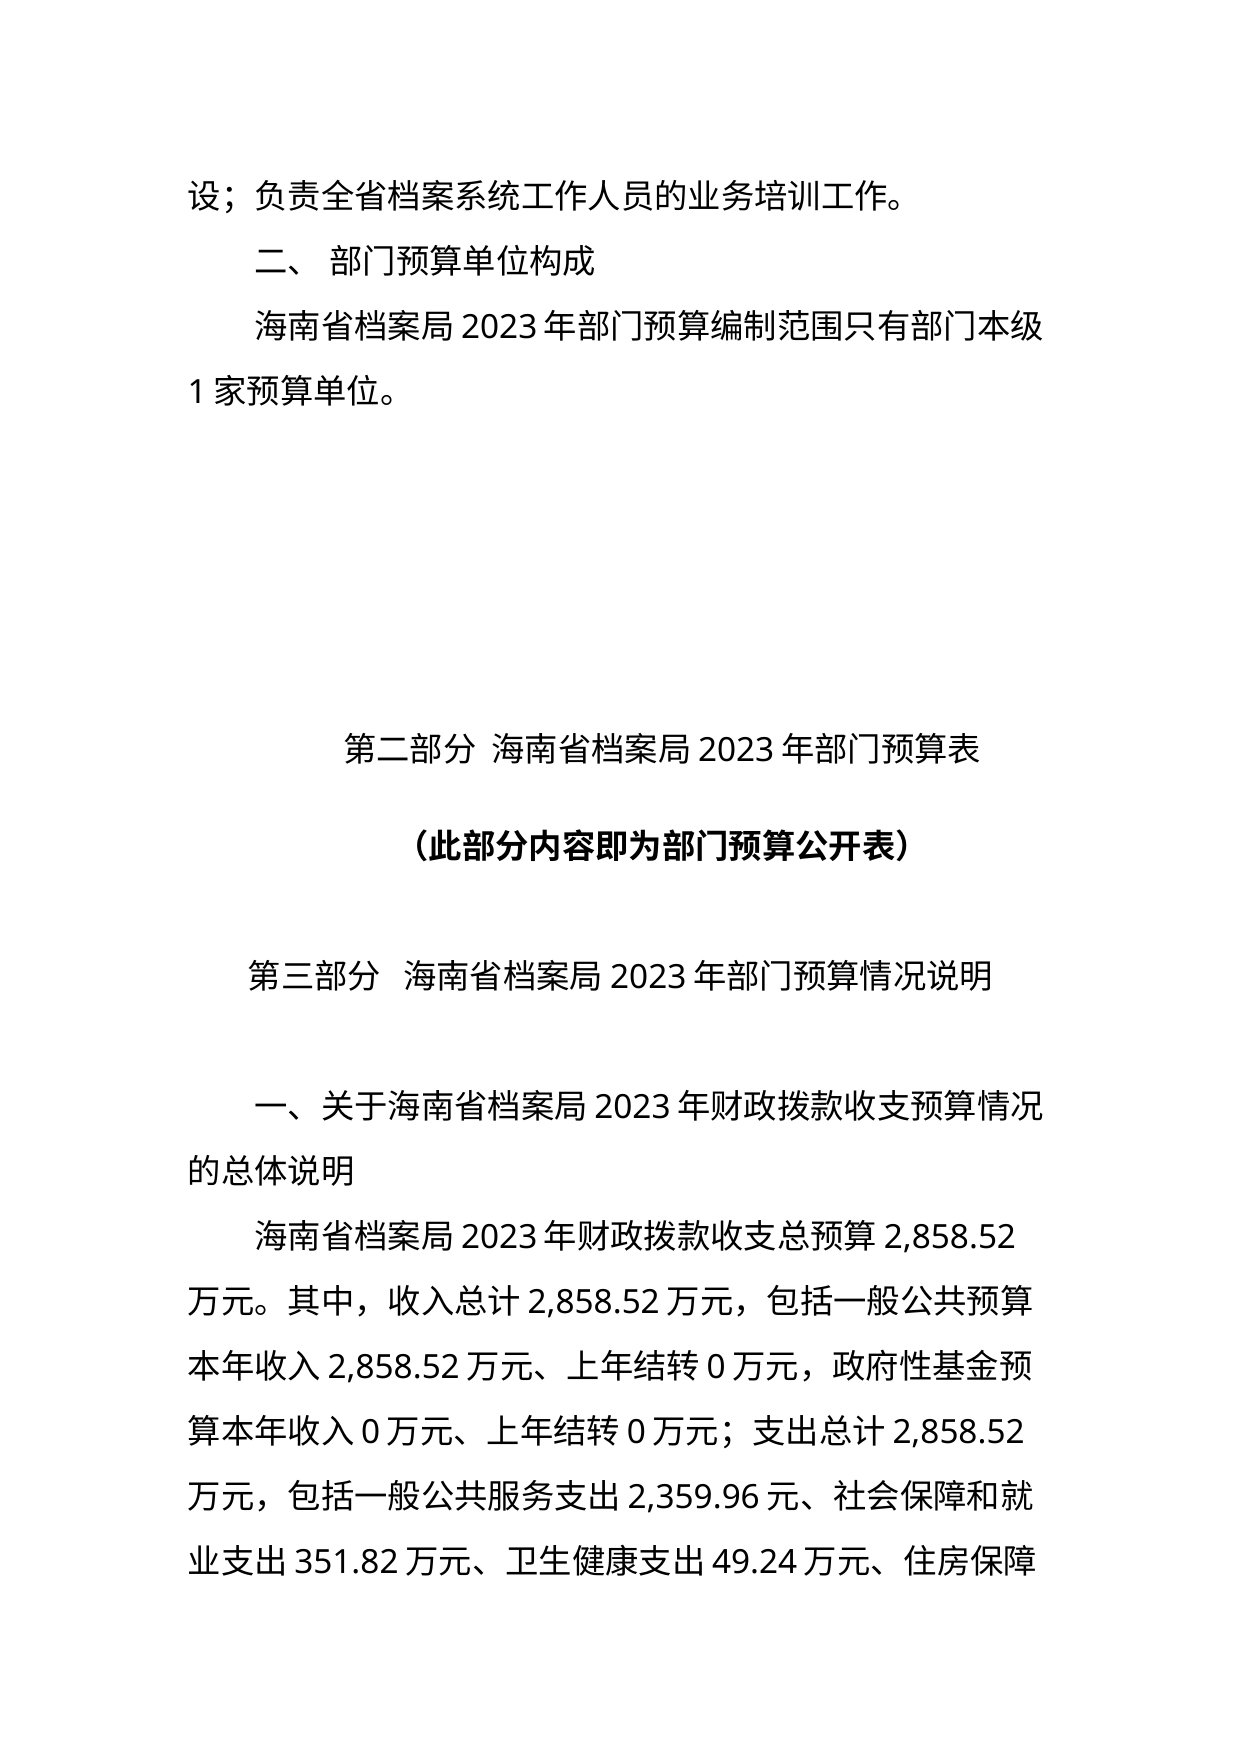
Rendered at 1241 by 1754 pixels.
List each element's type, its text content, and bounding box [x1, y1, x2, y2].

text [187, 1202, 1053, 1592]
text 第二部分 海南省档案局2023年部门预算表 [271, 714, 1053, 779]
text 一、关于海南省档案局2023年财政拨款收支预算情况的总体说明 [187, 1072, 1053, 1202]
text 第三部分 海南省档案局2023年部门预算情况说明 [187, 942, 1053, 1007]
text （此部分内容即为部门预算公开表） [271, 812, 1053, 877]
text 海南省档案局2023年部门预算编制范围只有部门本级1家预算单位。 [187, 292, 1053, 422]
list 部门预算单位构成 [254, 227, 1053, 292]
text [187, 162, 1053, 227]
